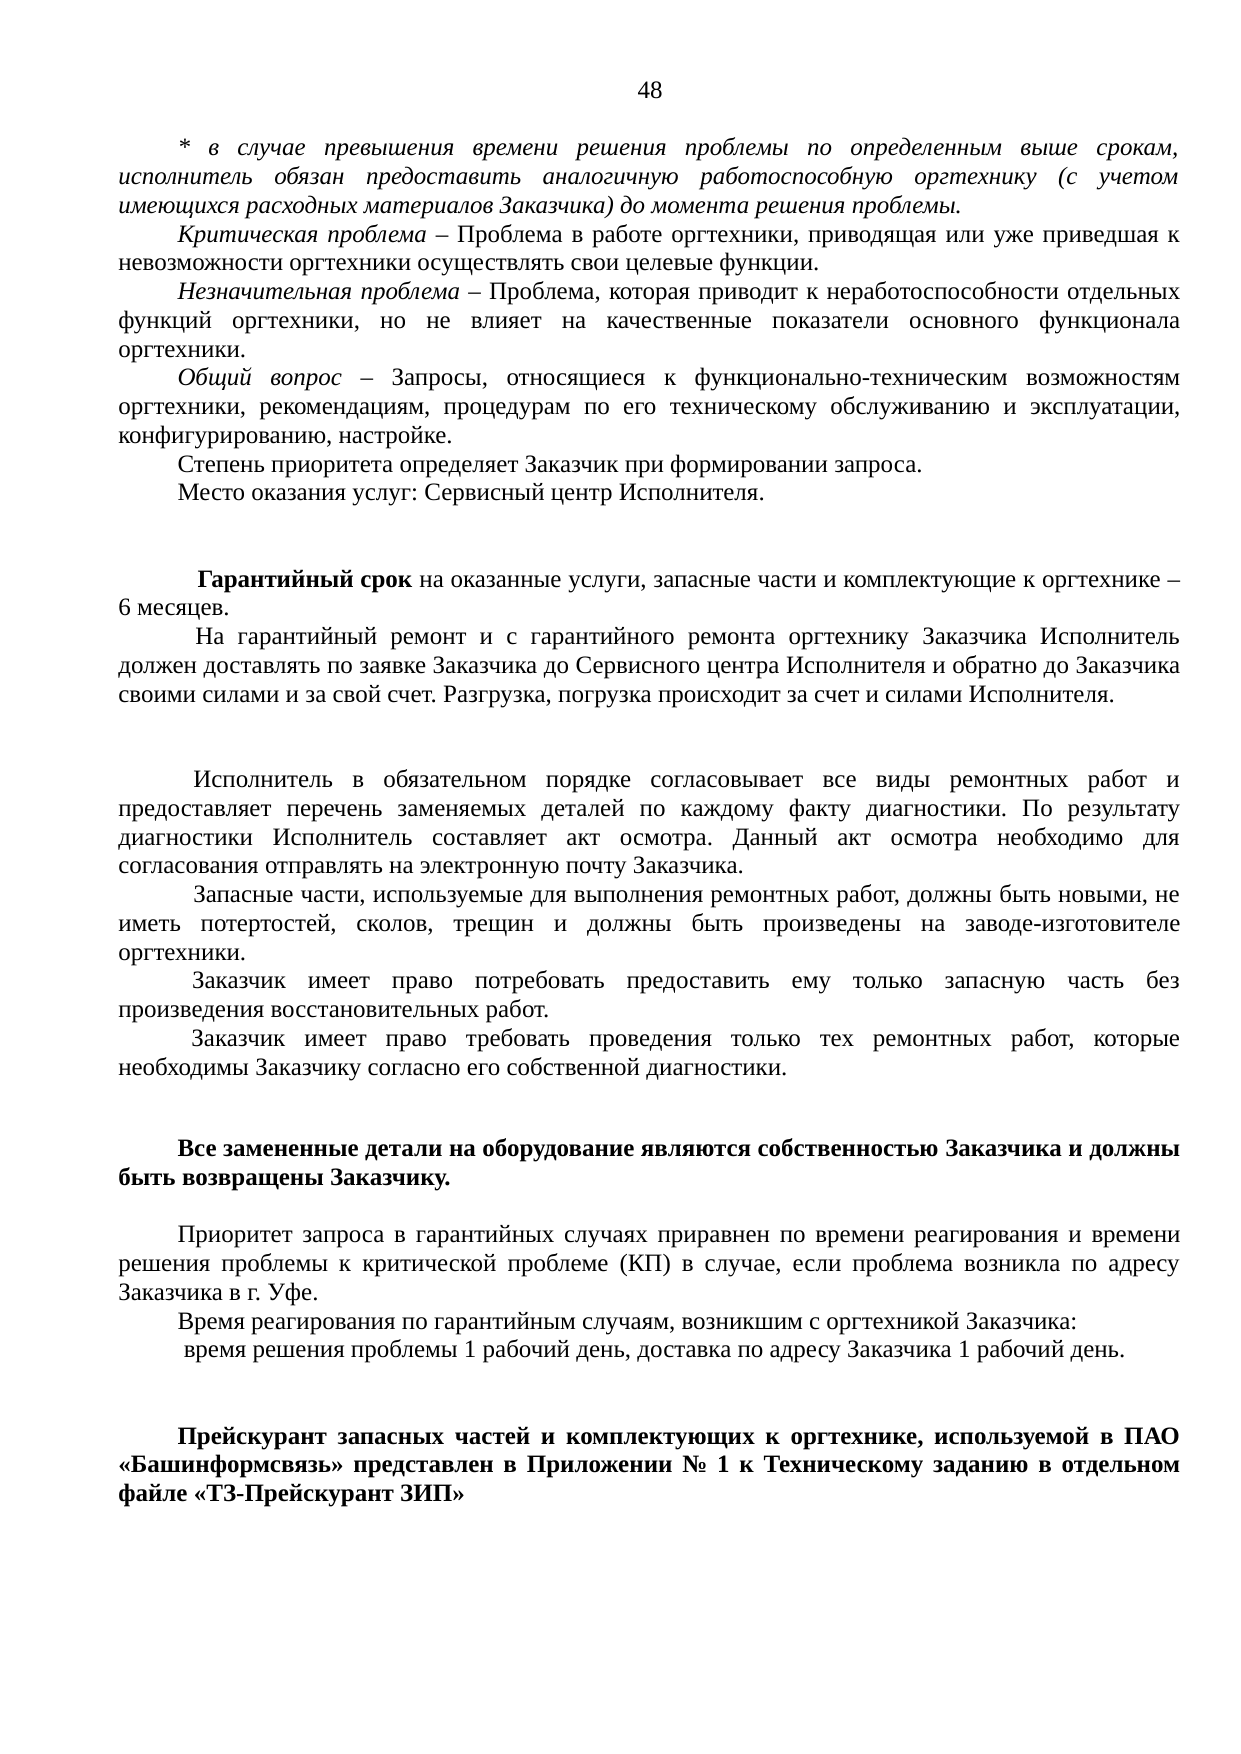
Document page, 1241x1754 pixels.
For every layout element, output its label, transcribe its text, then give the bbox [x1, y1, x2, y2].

text Критическая проблема – Проблема в работе оргтехники, приводящая или уже приведшая к невозможности оргтехники осуществлять свои целевые функции. [118, 219, 1181, 276]
text время решения проблемы 1 рабочий день, доставка по адресу Заказчика 1 рабочий день. [118, 1334, 1181, 1363]
text * в случае превышения времени решения проблемы по определенным выше срокам, исполнитель обязан предоставить аналогичную работоспособную оргтехнику (с учетом имеющихся расходных материалов Заказчика) до момента решения проблемы. [118, 132, 1181, 219]
text Заказчик имеет право требовать проведения только тех ремонтных работ, которые необходимы Заказчику согласно его собственной диагностики. [118, 1023, 1181, 1081]
text Приоритет запроса в гарантийных случаях приравнен по времени реагирования и времени решения проблемы к критической проблеме (КП) в случае, если проблема возникла по адресу Заказчика в г. Уфе. [118, 1219, 1181, 1306]
text Прейскурант запасных частей и комплектующих к оргтехнике, используемой в ПАО «Башинформсвязь» представлен в Приложении № 1 к Техническому заданию в отдельном файле «ТЗ-Прейскурант ЗИП» [118, 1421, 1181, 1507]
text Время реагирования по гарантийным случаям, возникшим с оргтехникой Заказчика: [118, 1306, 1181, 1334]
text Запасные части, используемые для выполнения ремонтных работ, должны быть новыми, не иметь потертостей, сколов, трещин и должны быть произведены на заводе-изготовителе оргтехники. [118, 879, 1181, 966]
text Все замененные детали на оборудование являются собственностью Заказчика и должны быть возвращены Заказчику. [118, 1133, 1181, 1191]
text Общий вопрос – Запросы, относящиеся к функционально-техническим возможностям оргтехники, рекомендациям, процедурам по его техническому обслуживанию и эксплуатации, конфигурированию, настройке. [118, 362, 1181, 449]
text Незначительная проблема – Проблема, которая приводит к неработоспособности отдельных функций оргтехники, но не влияет на качественные показатели основного функционала оргтехники. [118, 276, 1181, 362]
text Заказчик имеет право потребовать предоставить ему только запасную часть без произведения восстановительных работ. [118, 966, 1181, 1023]
text Место оказания услуг: Сервисный центр Исполнителя. [118, 477, 1181, 506]
text Исполнитель в обязательном порядке согласовывает все виды ремонтных работ и предоставляет перечень заменяемых деталей по каждому факту диагностики. По результату диагностики Исполнитель составляет акт осмотра. Данный акт осмотра необходимо для согласования отправлять на электронную почту Заказчика. [118, 764, 1181, 879]
text Гарантийный срок на оказанные услуги, запасные части и комплектующие к оргтехнике – 6 месяцев. [118, 564, 1181, 621]
text На гарантийный ремонт и с гарантийного ремонта оргтехнику Заказчика Исполнитель должен доставлять по заявке Заказчика до Сервисного центра Исполнителя и обратно до Заказчика своими силами и за свой счет. Разгрузка, погрузка происходит за счет и силами Исполнителя. [118, 621, 1181, 707]
text Степень приоритета определяет Заказчик при формировании запроса. [118, 449, 1181, 477]
